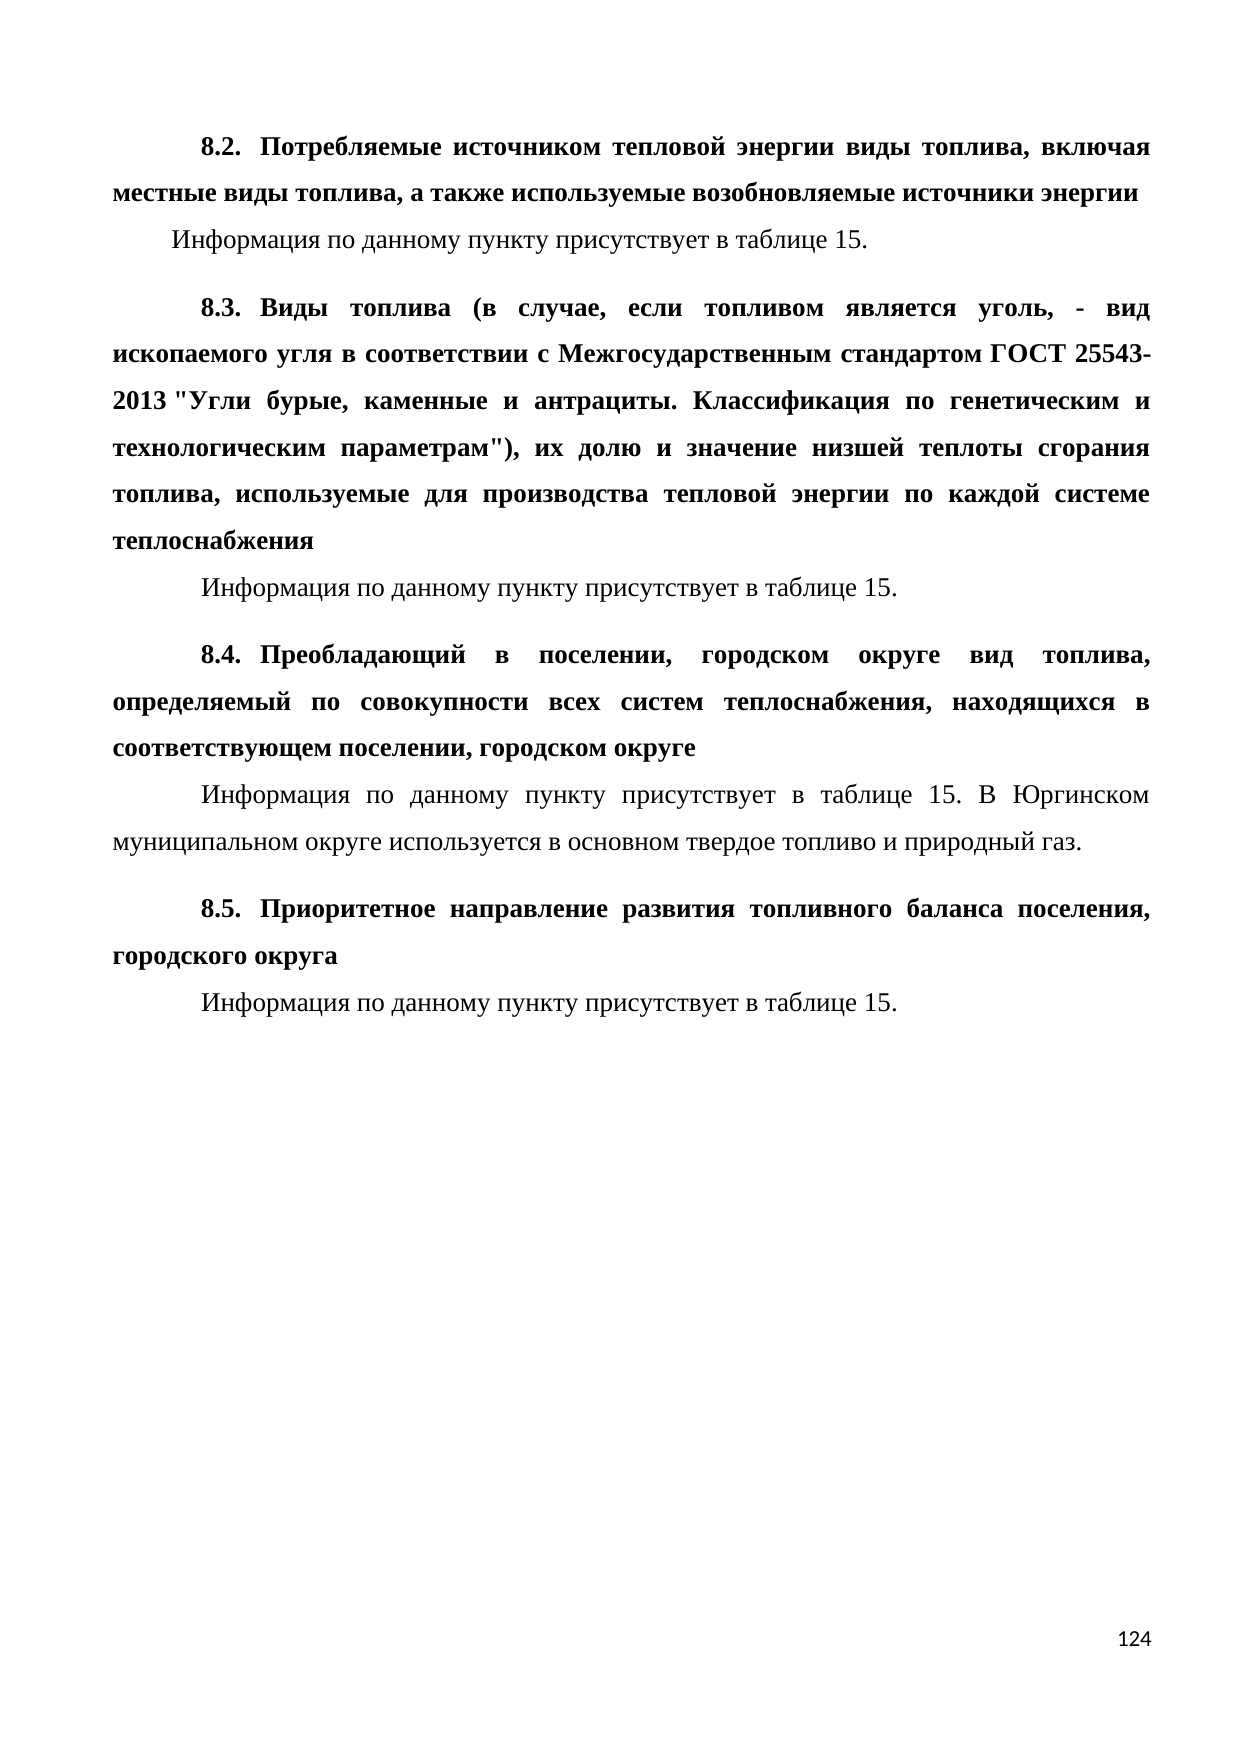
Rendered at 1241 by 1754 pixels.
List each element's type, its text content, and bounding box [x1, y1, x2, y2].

text Информация по данному пункту присутствует в таблице 15. [112, 223, 1152, 254]
subtitle Преобладающий в поселении, городском округе вид топлива, определяемый по совокупности всех систем теплоснабжения, находящихся в соответствующем поселении, городском округе [112, 638, 1152, 763]
text Информация по данному пункту присутствует в таблице 15. [112, 571, 1152, 602]
subtitle Приоритетное направление развития топливного баланса поселения, городского округа [112, 892, 1152, 970]
text Информация по данному пункту присутствует в таблице 15. В Юргинском муниципальном округе используется в основном твердое топливо и природный газ. [112, 778, 1152, 856]
subtitle Потребляемые источником тепловой энергии виды топлива, включая местные виды топлива, а также используемые возобновляемые источники энергии [112, 130, 1152, 208]
subtitle Виды топлива (в случае, если топливом является уголь, - вид ископаемого угля в соответствии с Межгосударственным стандартом ГОСТ 25543-2013 "Угли бурые, каменные и антрациты. Классификация по генетическим и технологическим параметрам"), их долю и значение низшей теплоты сгорания топлива, используемые для производства тепловой энергии по каждой системе теплоснабжения [112, 291, 1152, 555]
text Информация по данному пункту присутствует в таблице 15. [112, 986, 1152, 1017]
